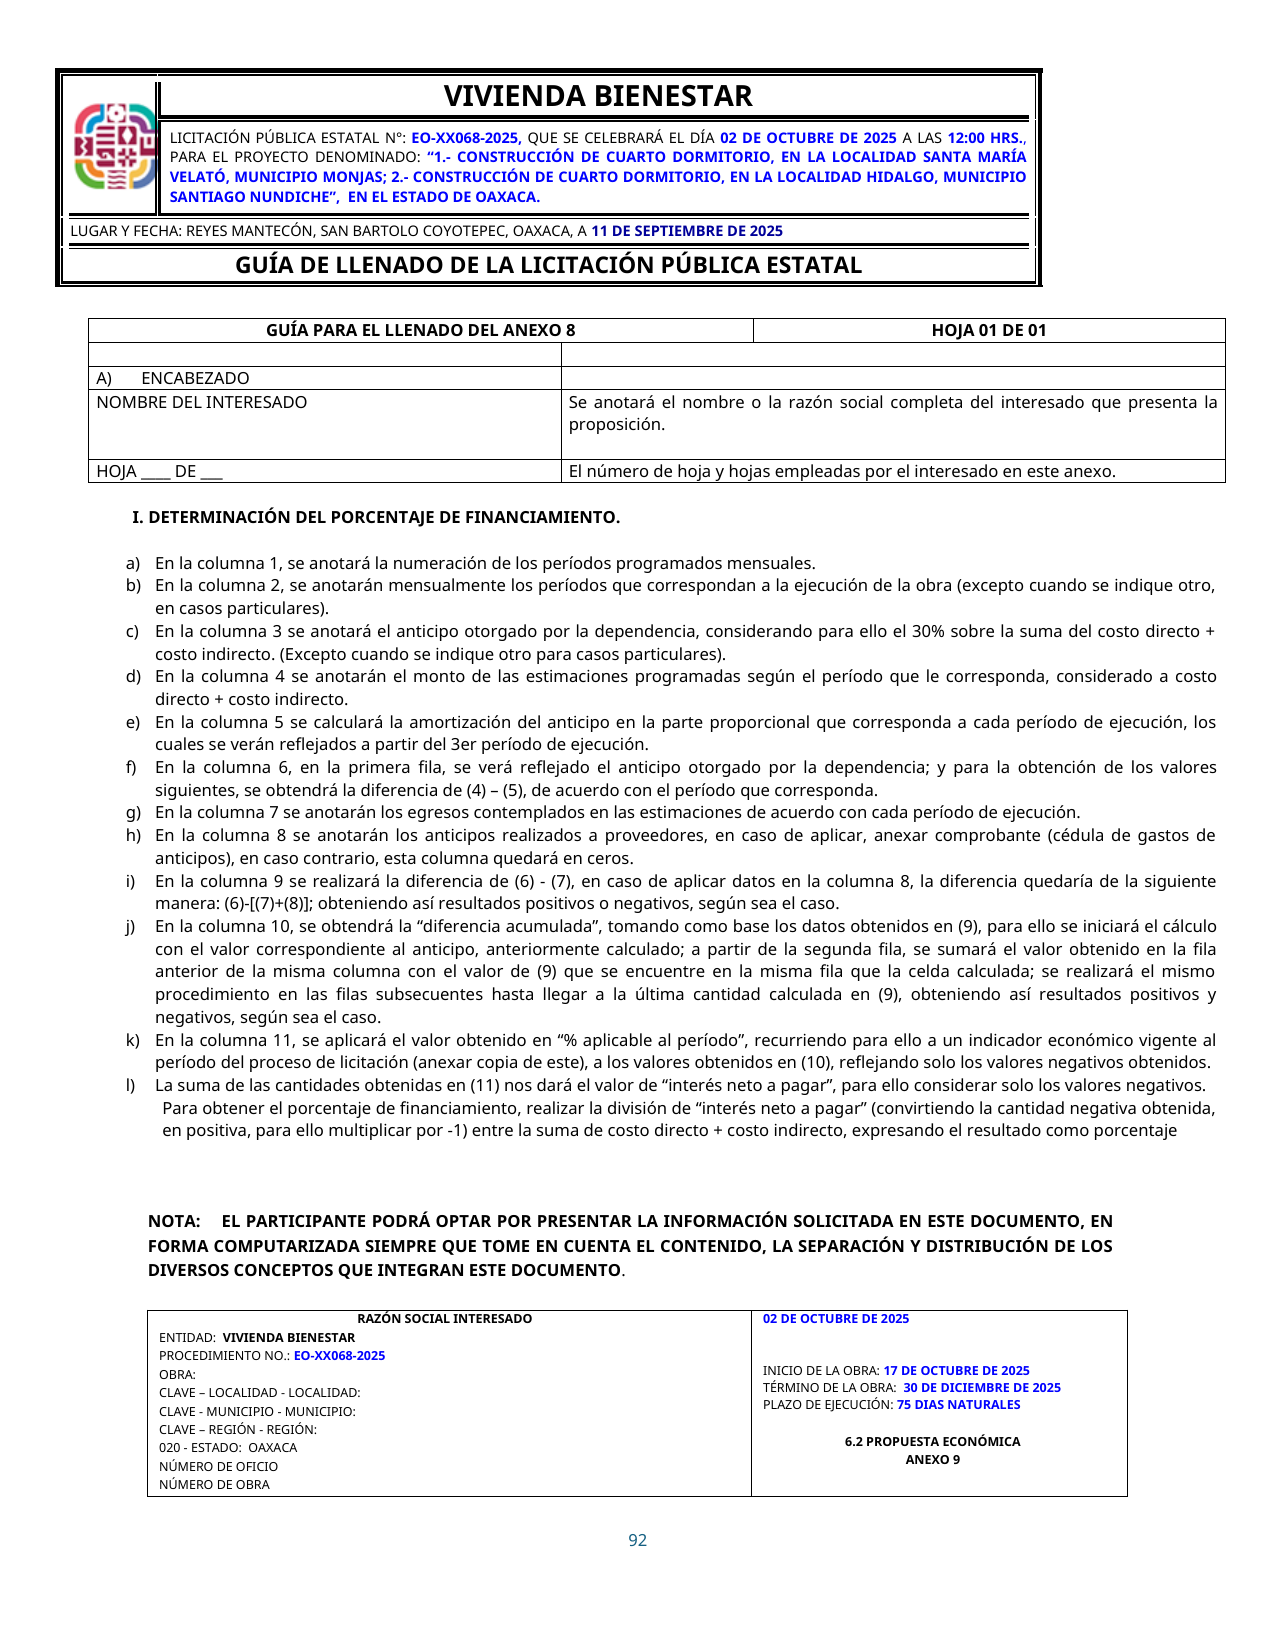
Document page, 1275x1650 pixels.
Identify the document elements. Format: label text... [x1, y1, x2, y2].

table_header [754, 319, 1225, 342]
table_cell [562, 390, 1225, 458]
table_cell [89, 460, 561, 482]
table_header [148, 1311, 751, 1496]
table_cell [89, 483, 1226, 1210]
picture [161, 96, 170, 115]
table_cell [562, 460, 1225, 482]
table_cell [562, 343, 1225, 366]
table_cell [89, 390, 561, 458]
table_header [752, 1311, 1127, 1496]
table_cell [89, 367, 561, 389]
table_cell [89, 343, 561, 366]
picture [157, 96, 170, 195]
picture [161, 122, 170, 195]
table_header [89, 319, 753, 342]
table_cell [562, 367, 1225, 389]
text NOTA: EL PARTICIPANTE PODRÁ OPTAR POR PRESENTAR LA INFORMACIÓN SOLICITADA EN ESTE DOCUMENTO, EN FORMA COMPUTARIZADA SIEMPRE QUE TOME EN CUENTA EL CONTENIDO, LA SEPARACIÓN Y DISTRIBUCIÓN DE LOS DIVERSOS CONCEPTOS QUE INTEGRAN ESTE DOCUMENTO. [148, 1210, 1114, 1282]
picture [63, 96, 155, 195]
